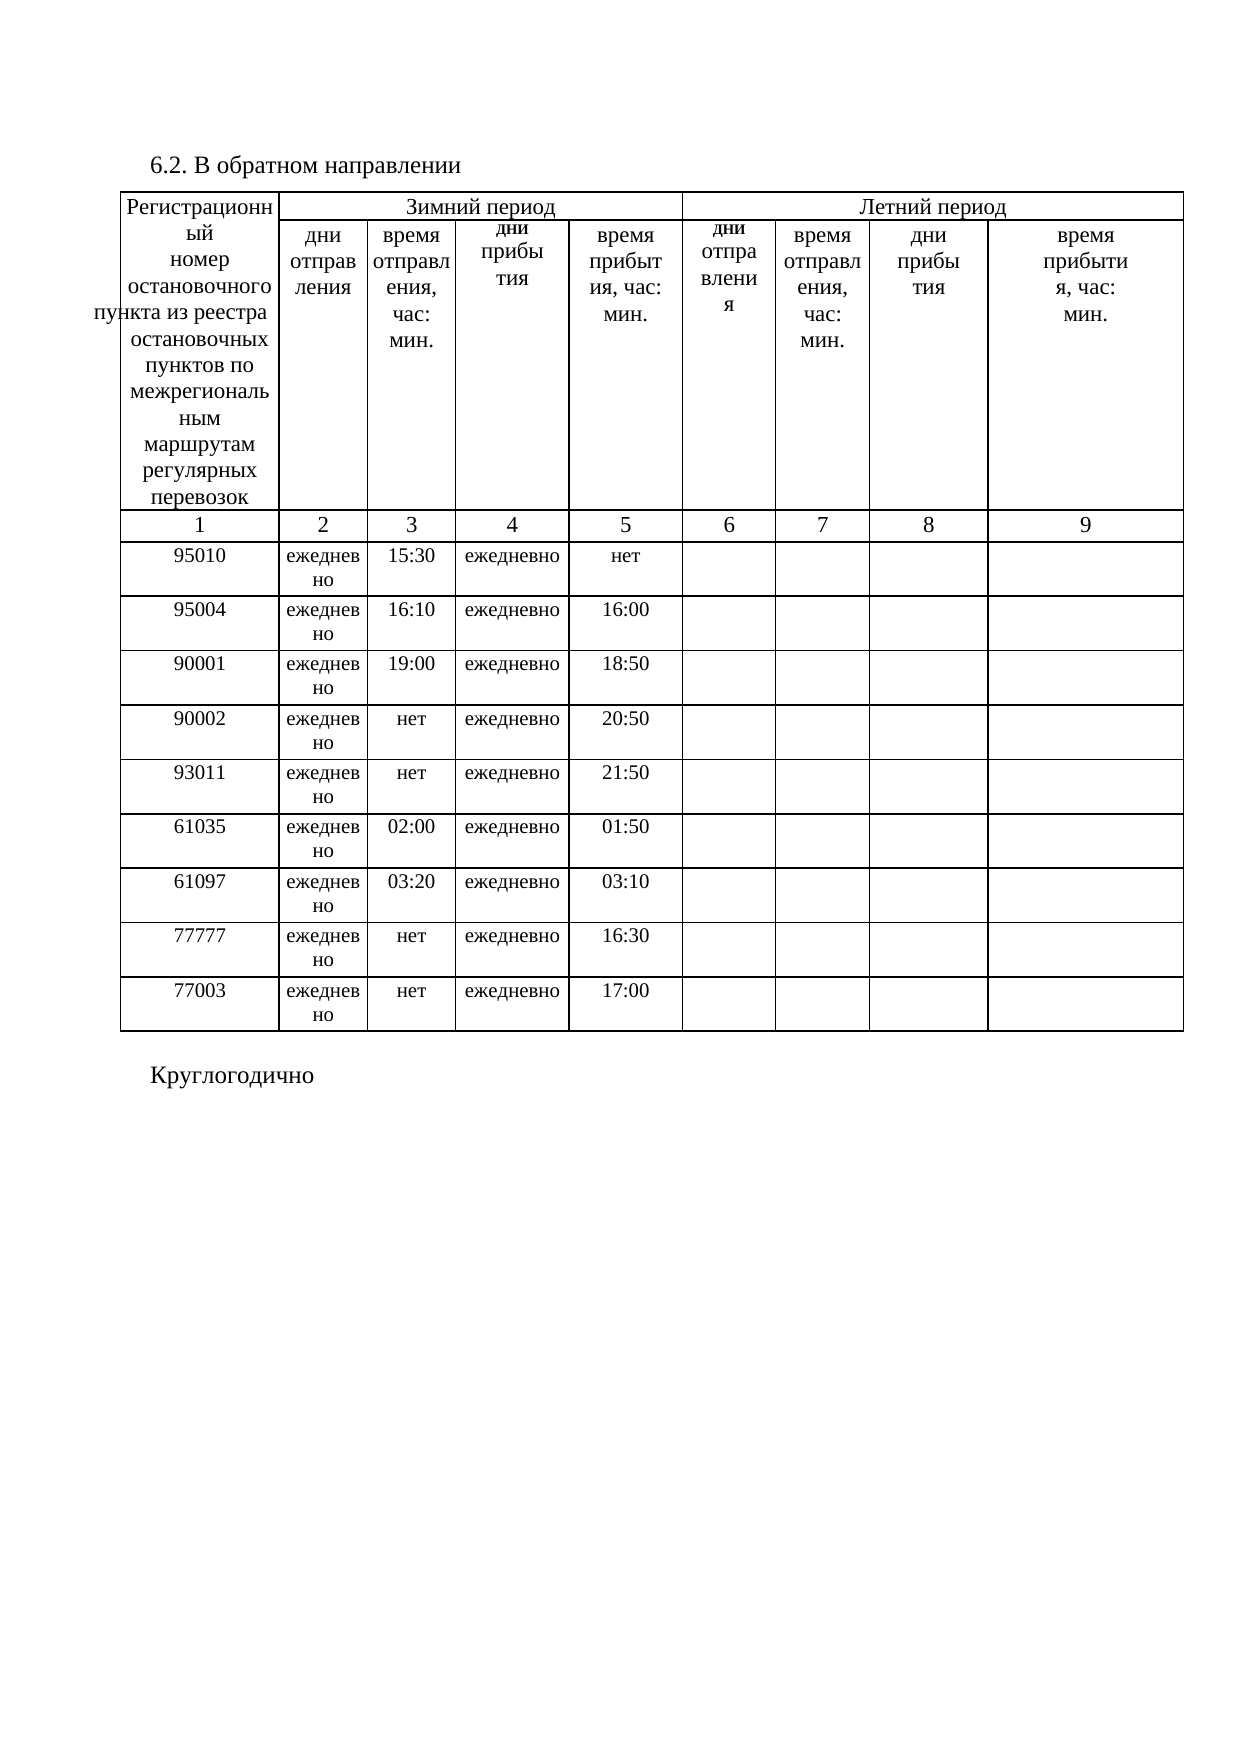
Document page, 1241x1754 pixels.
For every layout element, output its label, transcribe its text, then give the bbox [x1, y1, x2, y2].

table_cell нет [368, 706, 455, 758]
table_cell [870, 543, 987, 595]
table_cell ежедневно [456, 923, 568, 976]
table_cell 7 [776, 511, 869, 541]
table_cell [683, 651, 775, 704]
table_cell 8 [870, 511, 987, 541]
table_cell [776, 869, 869, 922]
table_cell 77003 [121, 978, 278, 1030]
table_cell 20:50 [570, 706, 682, 758]
table_cell ежедневно [456, 651, 568, 704]
table_cell время отправл ения, час: мин. [368, 221, 455, 509]
table_cell [870, 651, 987, 704]
table_cell 3 [368, 511, 455, 541]
table_cell нет [570, 543, 682, 595]
table_cell ДНИ прибы тия [456, 221, 568, 509]
table_cell 16:00 [570, 597, 682, 650]
table_cell [776, 706, 869, 758]
table_cell 1 [121, 511, 278, 541]
table_cell [683, 543, 775, 595]
table_cell ежедневно [456, 978, 568, 1030]
table_cell [776, 651, 869, 704]
table_cell 9 [989, 511, 1183, 541]
table_cell ежедневно [280, 923, 367, 976]
table_cell 16:10 [368, 597, 455, 650]
table_cell [683, 869, 775, 922]
table_cell 93011 [121, 760, 278, 813]
table_cell [989, 869, 1183, 922]
table_cell ежедневно [280, 651, 367, 704]
table_cell [683, 923, 775, 976]
table_cell [989, 543, 1183, 595]
table_cell 01:50 [570, 815, 682, 867]
table_cell нет [368, 760, 455, 813]
table_cell 03:20 [368, 869, 455, 922]
table_cell 2 [280, 511, 367, 541]
table_cell [683, 815, 775, 867]
table_cell [989, 651, 1183, 704]
table_cell [683, 706, 775, 758]
table_cell ежедневно [280, 869, 367, 922]
table_cell 6 [683, 511, 775, 541]
table_cell [776, 760, 869, 813]
table_cell 16:30 [570, 923, 682, 976]
table_header Регистрационный номер остановочного пункта из реестра остановочных пунктов по межрегиональным маршрутам регулярных перевозок [121, 193, 278, 509]
table_cell 77777 [121, 923, 278, 976]
table_header Летний период [683, 193, 1183, 219]
table_cell ежедневно [280, 706, 367, 758]
table_cell [870, 978, 987, 1030]
table_cell нет [368, 923, 455, 976]
table_cell 95010 [121, 543, 278, 595]
table_cell ежедневно [280, 760, 367, 813]
table_cell 90002 [121, 706, 278, 758]
table_cell [989, 706, 1183, 758]
table_cell [776, 543, 869, 595]
text Круглогодично [150, 1061, 1090, 1089]
table_cell [989, 923, 1183, 976]
table_cell [776, 815, 869, 867]
table_cell нет [368, 978, 455, 1030]
table_cell 18:50 [570, 651, 682, 704]
table_cell 15:30 [368, 543, 455, 595]
table_cell [776, 597, 869, 650]
table_cell [776, 923, 869, 976]
table_cell 5 [570, 511, 682, 541]
table_cell [870, 869, 987, 922]
table_cell [870, 923, 987, 976]
table_cell [870, 706, 987, 758]
table_cell 61035 [121, 815, 278, 867]
table_cell ежедневно [280, 815, 367, 867]
table_cell 21:50 [570, 760, 682, 813]
table_cell [989, 978, 1183, 1030]
table_cell ежедневно [456, 869, 568, 922]
table_cell 95004 [121, 597, 278, 650]
table_cell [870, 815, 987, 867]
table_cell дни отправ ления [280, 221, 367, 509]
table_cell ДНИ отпра влени я [683, 221, 775, 509]
table_cell 03:10 [570, 869, 682, 922]
table_cell время прибыти я, час: мин. [989, 221, 1183, 509]
table_cell ежедневно [280, 597, 367, 650]
table_cell ежедневно [456, 815, 568, 867]
table_cell 61097 [121, 869, 278, 922]
table_cell [989, 760, 1183, 813]
table_cell время прибыт ия, час: мин. [570, 221, 682, 509]
table_cell 19:00 [368, 651, 455, 704]
text 6.2. В обратном направлении [150, 150, 1090, 179]
table_cell [776, 978, 869, 1030]
table_cell время отправл ения, час: мин. [776, 221, 869, 509]
table_cell ежедневно [456, 706, 568, 758]
table_cell [683, 597, 775, 650]
table_cell [989, 815, 1183, 867]
table_cell ежедневно [280, 978, 367, 1030]
table_header Зимний период [280, 193, 682, 219]
table_cell 17:00 [570, 978, 682, 1030]
table_cell ежедневно [456, 543, 568, 595]
table_cell дни прибы тия [870, 221, 987, 509]
table_cell ежедневно [456, 597, 568, 650]
table_cell ежедневно [280, 543, 367, 595]
table_cell [870, 597, 987, 650]
table_cell [683, 978, 775, 1030]
table_cell 90001 [121, 651, 278, 704]
table_cell 02:00 [368, 815, 455, 867]
table_cell [989, 597, 1183, 650]
table_cell [683, 760, 775, 813]
table_cell [870, 760, 987, 813]
table_cell ежедневно [456, 760, 568, 813]
table_cell 4 [456, 511, 568, 541]
